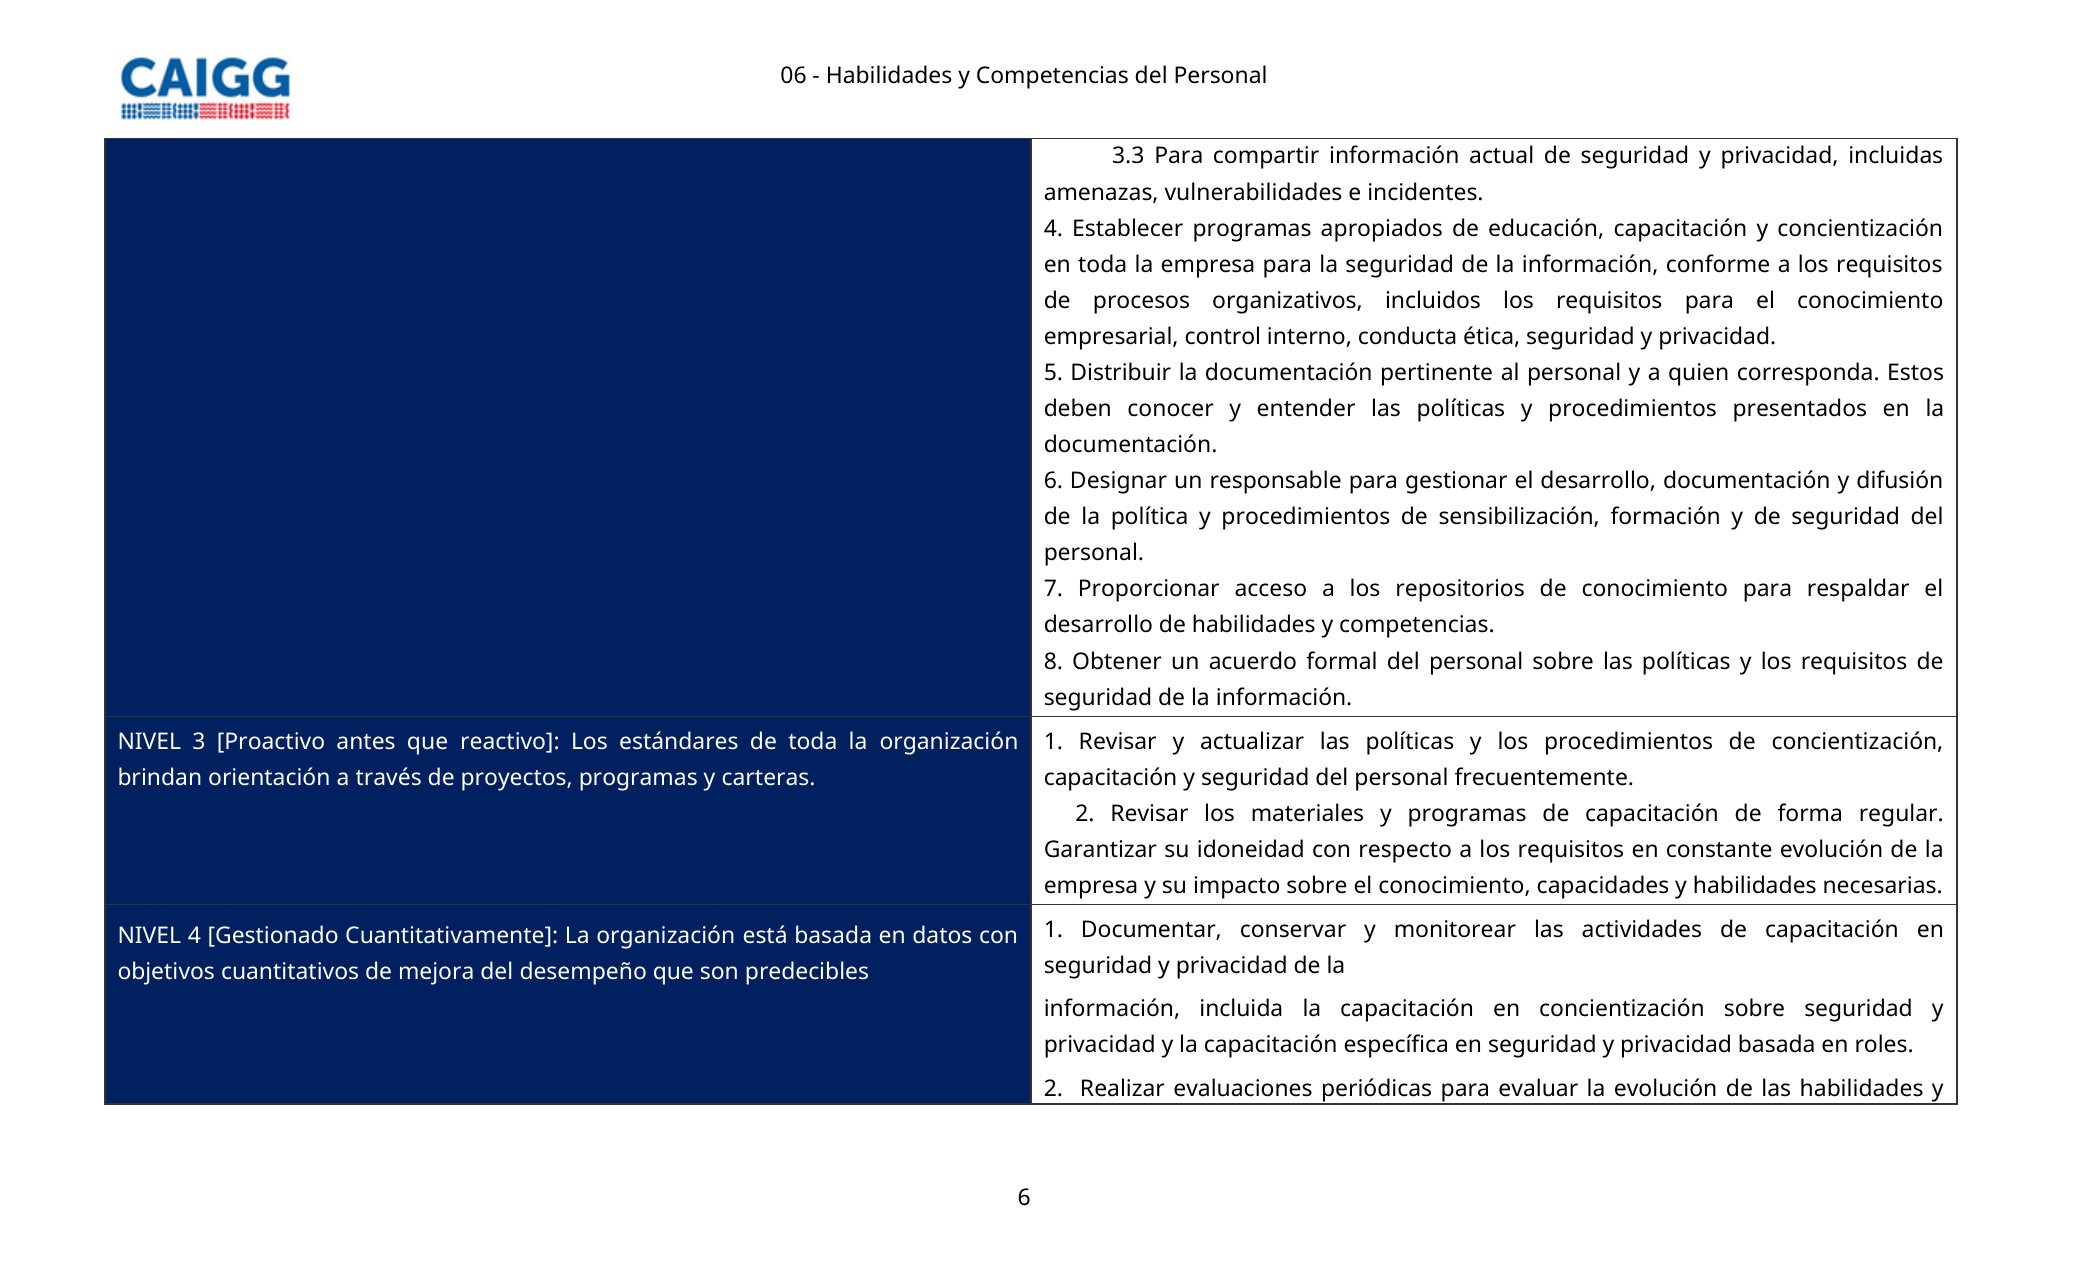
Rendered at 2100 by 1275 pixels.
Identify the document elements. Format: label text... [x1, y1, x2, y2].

picture [90, 36, 329, 151]
table_cell 1. Revisar y actualizar las políticas y los procedimientos de concientización, capacitación y seguridad del personal frecuentemente. 2. Revisar los materiales y programas de capacitación de forma regular. Garantizar su idoneidad con respecto a los requisitos en constante evolución de la empresa y su impacto sobre el conocimiento, capacidades y habilidades necesarias. [1032, 717, 1956, 904]
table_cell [106, 905, 1030, 1103]
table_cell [1032, 139, 1956, 716]
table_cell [1032, 905, 1956, 1103]
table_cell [106, 139, 1030, 716]
table_cell NIVEL 3 [Proactivo antes que reactivo]: Los estándares de toda la organización brindan orientación a través de proyectos, programas y carteras. [106, 717, 1030, 904]
